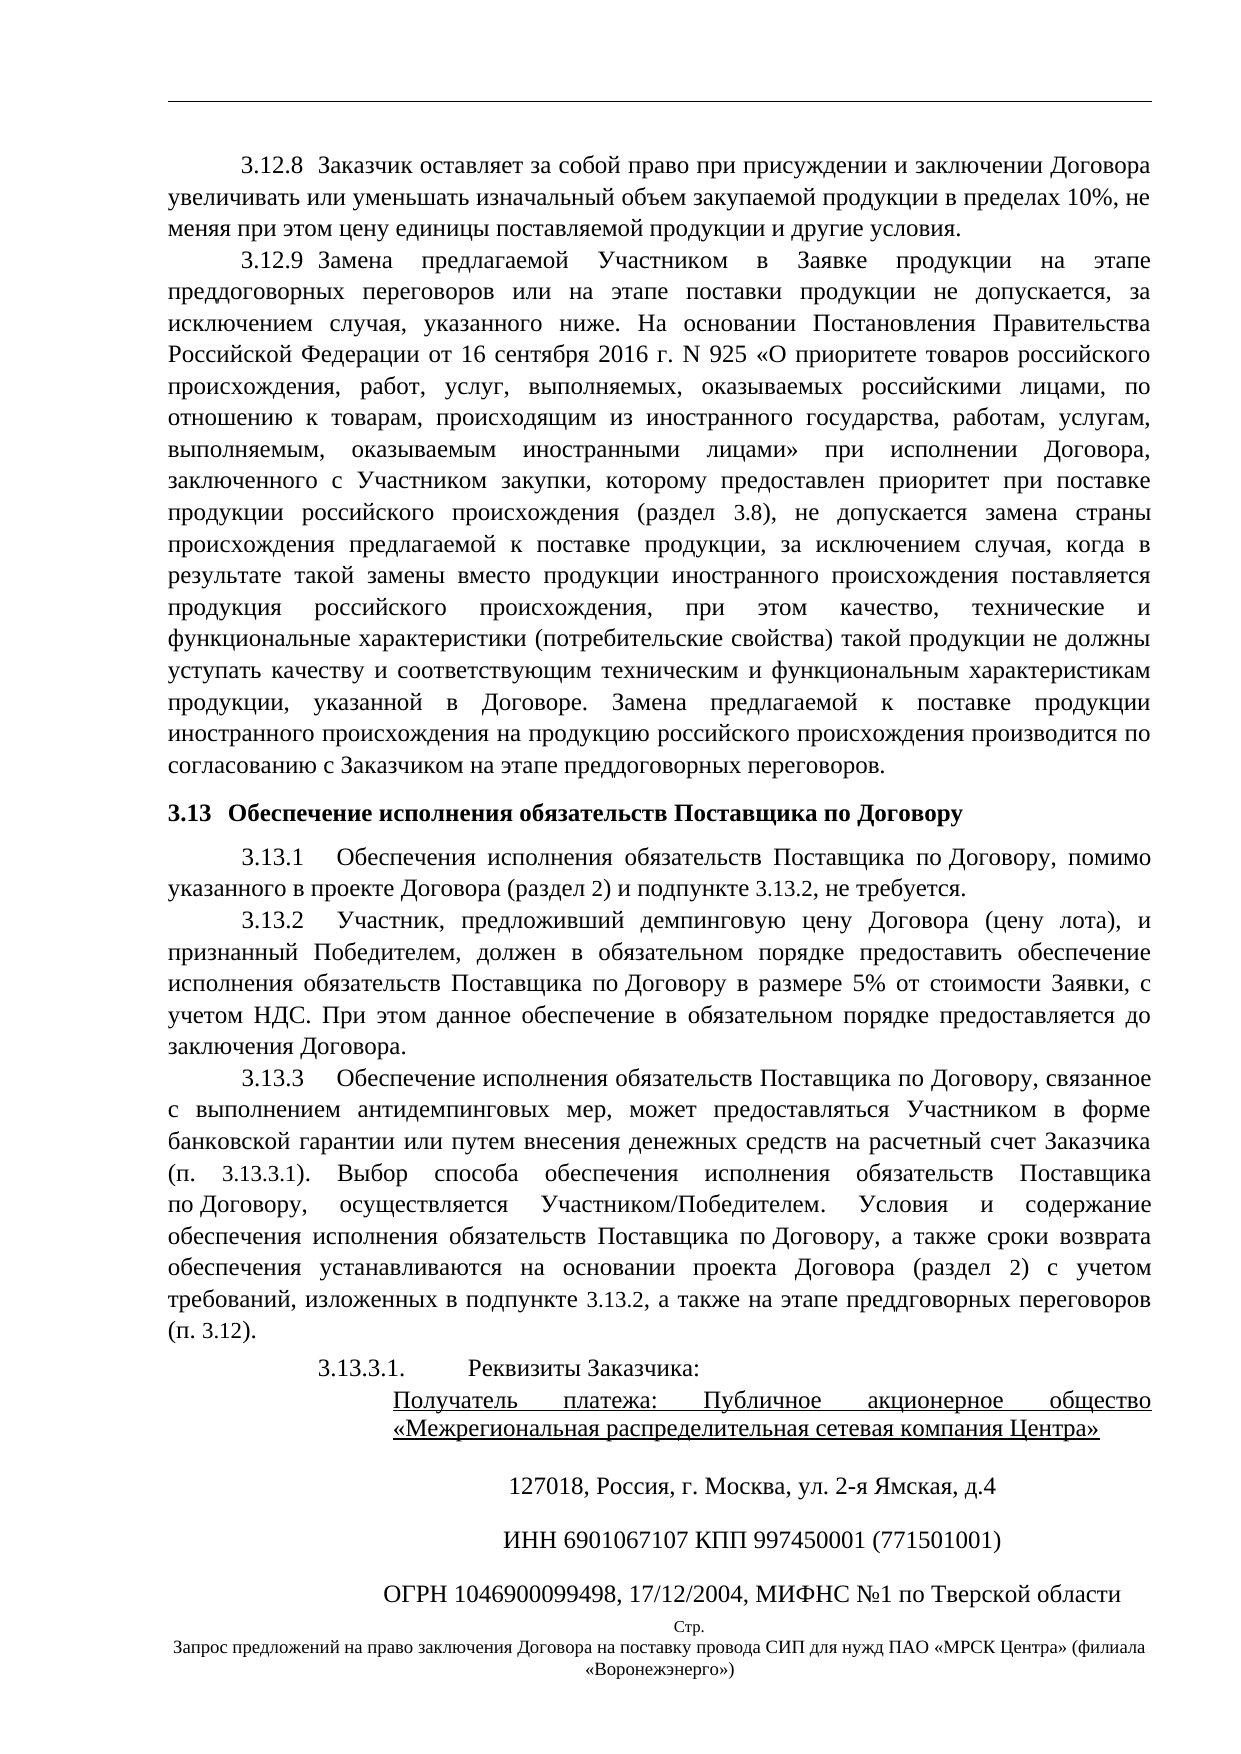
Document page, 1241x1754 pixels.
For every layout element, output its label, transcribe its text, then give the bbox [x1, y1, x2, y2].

list Обеспечение исполнения обязательств Поставщика по Договору, связанное с выполнением антидемпинговых мер, может предоставляться Участником в форме банковской гарантии или путем внесения денежных средств на расчетный счет Заказчика (п. 3.13.3.1). Выбор способа обеспечения исполнения обязательств Поставщика по Договору, осуществляется Участником/Победителем. Условия и содержание обеспечения исполнения обязательств Поставщика по Договору, а также сроки возврата обеспечения устанавливаются на основании проекта Договора (раздел 2) с учетом требований, изложенных в подпункте 3.13.2, а также на этапе преддговорных переговоров (п. 3.12). [168, 1063, 1152, 1344]
list Получатель платежа: Публичное акционерное общество «Межрегиональная распределительная сетевая компания Центра» [393, 1411, 1152, 1442]
list 127018, Россия, г. Москва, ул. 2-я Ямская, д.4 [353, 1471, 1152, 1500]
list Замена предлагаемой Участником в Заявке продукции на этапе преддоговорных переговоров или на этапе поставки продукции не допускается, за исключением случая, указанного ниже. На основании Постановления Правительства Российской Федерации от 16 сентября 2016 г. N 925 «О приоритете товаров российского происхождения, работ, услуг, выполняемых, оказываемых российскими лицами, по отношению к товарам, происходящим из иностранного государства, работам, услугам, выполняемым, оказываемым иностранными лицами» при исполнении Договора, заключенного с Участником закупки, которому предоставлен приоритет при поставке продукции российского происхождения (раздел 3.8), не допускается замена страны происхождения предлагаемой к поставке продукции, за исключением случая, когда в результате такой замены вместо продукции иностранного происхождения поставляется продукция российского происхождения, при этом качество, технические и функциональные характеристики (потребительские свойства) такой продукции не должны уступать качеству и соответствующим техническим и функциональным характеристикам продукции, указанной в Договоре. Замена предлагаемой к поставке продукции иностранного происхождения на продукцию российского происхождения производится по согласованию с Заказчиком на этапе преддоговорных переговоров. [168, 245, 1152, 778]
list ИНН 6901067107 КПП 997450001 (771501001) [353, 1525, 1152, 1554]
subtitle Обеспечение исполнения обязательств Поставщика по Договору [168, 798, 1152, 827]
list ОГРН 1046900099498, 17/12/2004, МИФНС №1 по Тверской области [353, 1579, 1152, 1608]
list Участник, предложивший демпинговую цену Договора (цену лота), и признанный Победителем, должен в обязательном порядке предоставить обеспечение исполнения обязательств Поставщика по Договору в размере 5% от стоимости Заявки, с учетом НДС. При этом данное обеспечение в обязательном порядке предоставляется до заключения Договора. [168, 905, 1152, 1060]
list Заказчик оставляет за собой право при присуждении и заключении Договора увеличивать или уменьшать изначальный объем закупаемой продукции в пределах 10%, не меняя при этом цену единицы поставляемой продукции и другие условия. [168, 150, 1152, 242]
list Обеспечения исполнения обязательств Поставщика по Договору, помимо указанного в проекте Договора (раздел 2) и подпункте 3.13.2, не требуется. [168, 842, 1152, 902]
list Получатель платежа: Публичное акционерное общество «Межрегиональная распределительная сетевая компания Центра» [393, 1385, 1152, 1410]
list Реквизиты Заказчика: [318, 1353, 1135, 1382]
